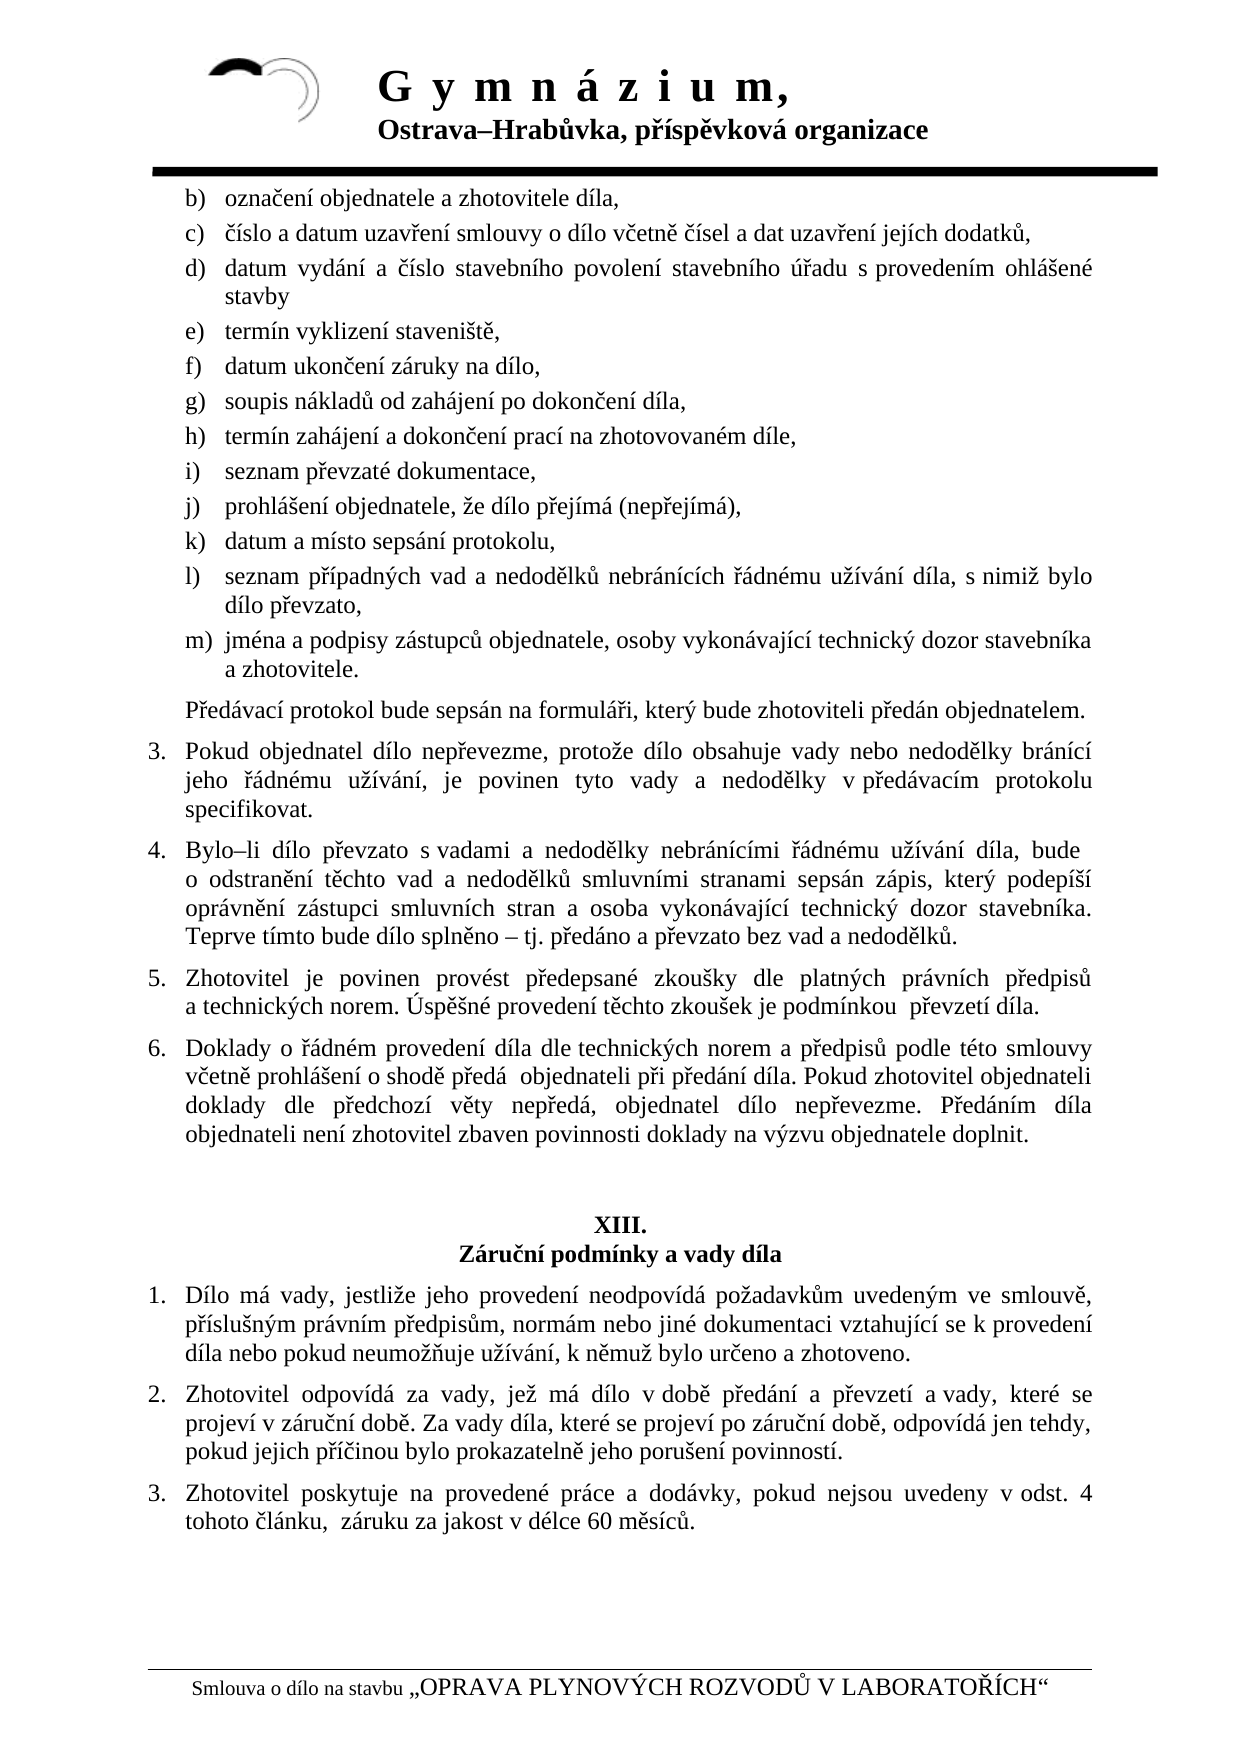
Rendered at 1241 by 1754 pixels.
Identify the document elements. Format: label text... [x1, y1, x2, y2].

list Pokud objednatel dílo nepřevezme, protože dílo obsahuje vady nebo nedodělky bránící jeho řádnému užívání, je povinen tyto vady a nedodělky v předávacím protokolu specifikovat. [148, 736, 1092, 823]
text Předávací protokol bude sepsán na formuláři, který bude zhotoviteli předán objednatelem. [185, 695, 1092, 724]
picture [204, 58, 322, 145]
list datum ukončení záruky na dílo, [185, 351, 1092, 380]
list Zhotovitel poskytuje na provedené práce a dodávky, pokud nejsou uvedeny v odst. 4 tohoto článku, záruku za jakost v délce 60 měsíců. [148, 1478, 1092, 1535]
list označení objednatele a zhotovitele díla, [185, 183, 1092, 211]
list termín vyklizení staveniště, [185, 316, 1092, 345]
text Záruční podmínky a vady díla [148, 1239, 1092, 1268]
list seznam převzaté dokumentace, [185, 456, 1092, 485]
list Zhotovitel odpovídá za vady, jež má dílo v době předání a převzetí a vady, které se projeví v záruční době. Za vady díla, které se projeví po záruční době, odpovídá jen tehdy, pokud jejich příčinou bylo prokazatelně jeho porušení povinností. [148, 1379, 1092, 1465]
list Zhotovitel je povinen provést předepsané zkoušky dle platných právních předpisů a technických norem. Úspěšné provedení těchto zkoušek je podmínkou převzetí díla. [148, 963, 1092, 1020]
list Doklady o řádném provedení díla dle technických norem a předpisů podle této smlouvy včetně prohlášení o shodě předá objednateli při předání díla. Pokud zhotovitel objednateli doklady dle předchozí věty nepředá, objednatel dílo nepřevezme. Předáním díla objednateli není zhotovitel zbaven povinnosti doklady na výzvu objednatele doplnit. [148, 1033, 1092, 1148]
list Dílo má vady, jestliže jeho provedení neodpovídá požadavkům uvedeným ve smlouvě, příslušným právním předpisům, normám nebo jiné dokumentaci vztahující se k provedení díla nebo pokud neumožňuje užívání, k němuž bylo určeno a zhotoveno. [148, 1280, 1092, 1366]
list datum vydání a číslo stavebního povolení stavebního úřadu s provedením ohlášené stavby [185, 253, 1092, 310]
list číslo a datum uzavření smlouvy o dílo včetně čísel a dat uzavření jejích dodatků, [185, 218, 1092, 246]
list jména a podpisy zástupců objednatele, osoby vykonávající technický dozor stavebníka a zhotovitele. [185, 625, 1092, 683]
list prohlášení objednatele, že dílo přejímá (nepřejímá), [185, 491, 1092, 520]
list Bylo–li dílo převzato s vadami a nedodělky nebránícími řádnému užívání díla, bude o odstranění těchto vad a nedodělků smluvními stranami sepsán zápis, který podepíší oprávnění zástupci smluvních stran a osoba vykonávající technický dozor stavebníka. Teprve tímto bude dílo splněno – tj. předáno a převzato bez vad a nedodělků. [148, 835, 1092, 950]
text XIII. [148, 1210, 1092, 1239]
list datum a místo sepsání protokolu, [185, 526, 1092, 555]
list seznam případných vad a nedodělků nebránících řádnému užívání díla, s nimiž bylo dílo převzato, [185, 561, 1092, 619]
list soupis nákladů od zahájení po dokončení díla, [185, 386, 1092, 415]
list termín zahájení a dokončení prací na zhotovovaném díle, [185, 421, 1092, 450]
